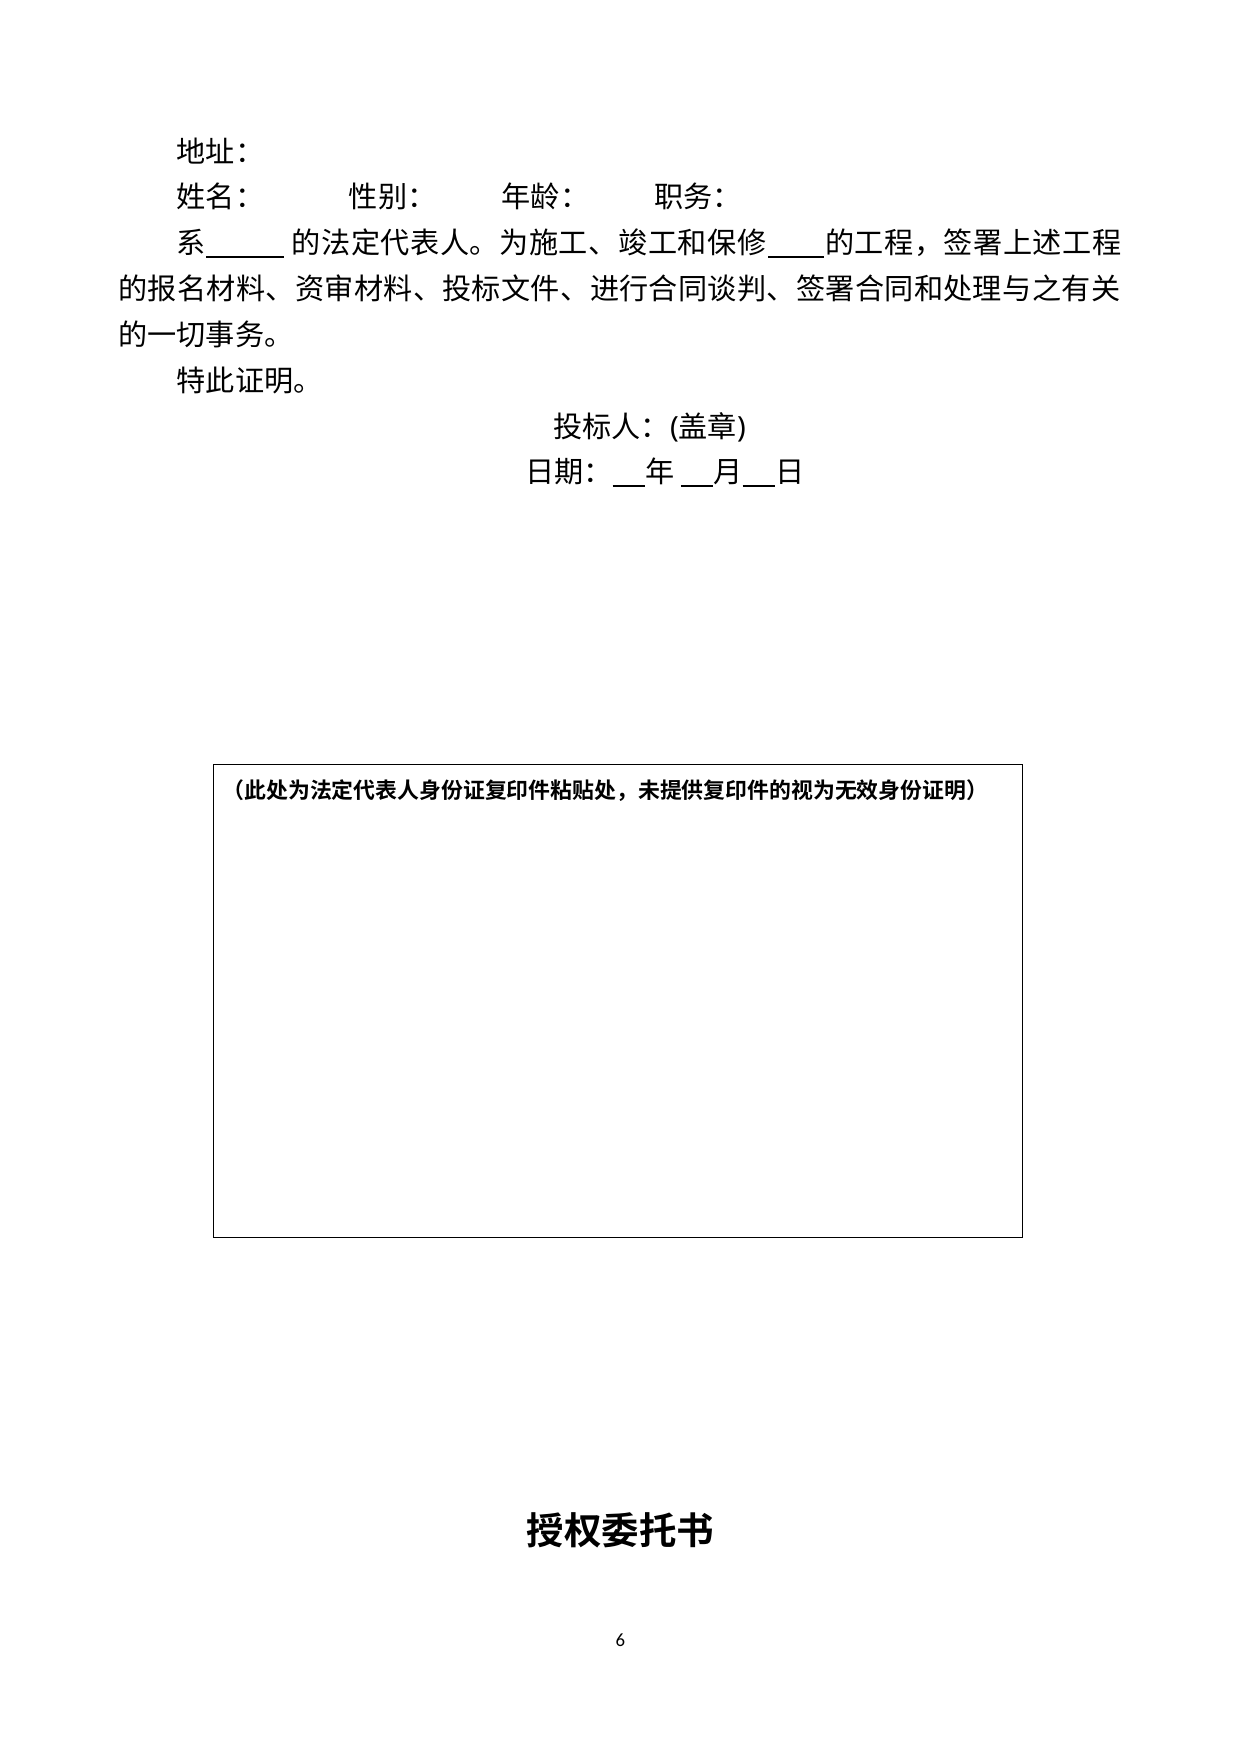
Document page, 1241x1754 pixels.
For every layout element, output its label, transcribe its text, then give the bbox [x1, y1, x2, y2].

text 日期： 年 月 日 [118, 446, 1122, 492]
text 系 的法定代表人。为施工、竣工和保修 的工程，签署上述工程的报名材料、资审材料、投标文件、进行合同谈判、签署合同和处理与之有关的一切事务。 [118, 217, 1122, 354]
text 授权委托书 [118, 1495, 1122, 1560]
text 地址： [118, 125, 1122, 171]
text 姓名： 性别： 年龄： 职务： [118, 171, 1122, 217]
text 投标人：(盖章) [118, 400, 1122, 446]
text 特此证明。 [118, 354, 1122, 400]
